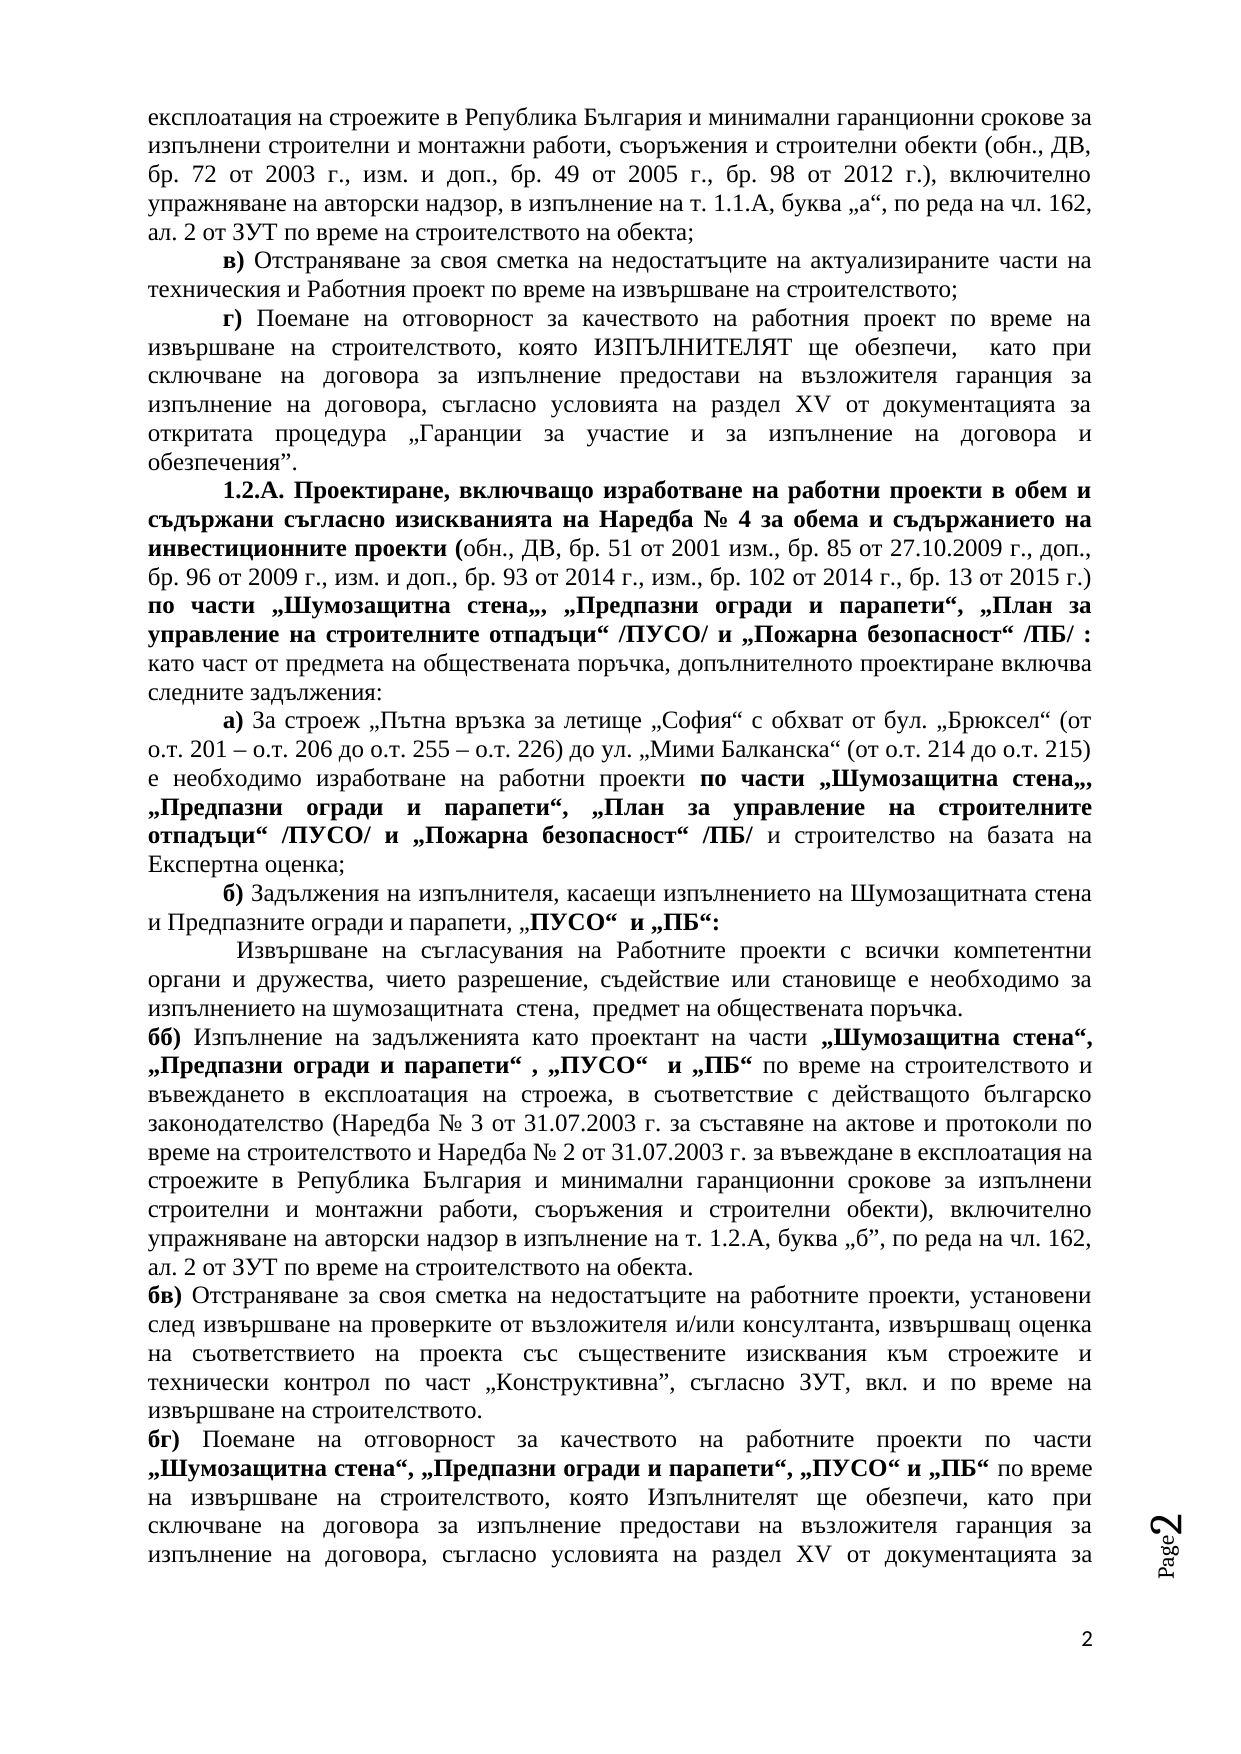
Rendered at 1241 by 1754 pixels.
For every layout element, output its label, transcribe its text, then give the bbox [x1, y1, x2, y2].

text б) Задължения на изпълнителя, касаещи изпълнението на Шумозащитната стена и Предпазните огради и парапети, „ПУСО“ и „ПБ“: [148, 878, 1093, 936]
text бв) Отстраняване за своя сметка на недостатъците на работните проекти, установени след извършване на проверките от възложителя и/или консултанта, извършващ оценка на съответствието на проекта със съществените изисквания към строежите и технически контрол по част „Конструктивна”, съгласно ЗУТ, вкл. и по време на извършване на строителството. [148, 1281, 1093, 1424]
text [148, 1424, 1093, 1568]
text Извършване на съгласувания на Работните проекти с всички компетентни органи и дружества, чието разрешение, съдействие или становище е необходимо за изпълнението на шумозащитната стена, предмет на обществената поръчка. [148, 936, 1093, 1022]
text а) За строеж „Пътна връзка за летище „София“ с обхват от бул. „Брюксел“ (от о.т. 201 – о.т. 206 до о.т. 255 – о.т. 226) до ул. „Мими Балканска“ (от о.т. 214 до о.т. 215) е необходимо изработване на работни проекти по части „Шумозащитна стена„, „Предпазни огради и парапети“, „План за управление на строителните отпадъци“ /ПУСО/ и „Пожарна безопасност“ /ПБ/ и строителство на базата на Експертна оценка; [148, 706, 1093, 878]
text 1.2.А. Проектиране, включващо изработване на работни проекти в обем и съдържани съгласно изискванията на Наредба № 4 за обема и съдържанието на инвестиционните проекти (обн., ДВ, бр. 51 от 2001 изм., бр. 85 от 27.10.2009 г., доп., бр. 96 от 2009 г., изм. и доп., бр. 93 от 2014 г., изм., бр. 102 от 2014 г., бр. 13 от 2015 г.) по части „Шумозащитна стена„, „Предпазни огради и парапети“, „План за управление на строителните отпадъци“ /ПУСО/ и „Пожарна безопасност“ /ПБ/ : като част от предмета на обществената поръчка, допълнителното проектиране включва следните задължения: [148, 476, 1093, 706]
text в) Отстраняване за своя сметка на недостатъците на актуализираните части на техническия и Работния проект по време на извършване на строителството; [148, 246, 1093, 303]
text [148, 102, 1093, 246]
text бб) Изпълнение на задълженията като проектант на части „Шумозащитна стена“, „Предпазни огради и парапети“ , „ПУСО“ и „ПБ“ по време на строителството и въвеждането в експлоатация на строежа, в съответствие с действащото българско законодателство (Наредба № 3 от 31.07.2003 г. за съставяне на актове и протоколи по време на строителството и Наредба № 2 от 31.07.2003 г. за въвеждане в експлоатация на строежите в Република България и минимални гаранционни срокове за изпълнени строителни и монтажни работи, съоръжения и строителни обекти), включително упражняване на авторски надзор в изпълнение на т. 1.2.А, буква „б”, по реда на чл. 162, ал. 2 от ЗУТ по време на строителството на обекта. [148, 1022, 1093, 1281]
text г) Поемане на отговорност за качеството на работния проект по време на извършване на строителството, която ИЗПЪЛНИТЕЛЯТ ще обезпечи, като при сключване на договора за изпълнение предостави на възложителя гаранция за изпълнение на договора, съгласно условията на раздел ХV от документацията за откритата процедура „Гаранции за участие и за изпълнение на договора и обезпечения”. [148, 303, 1093, 476]
